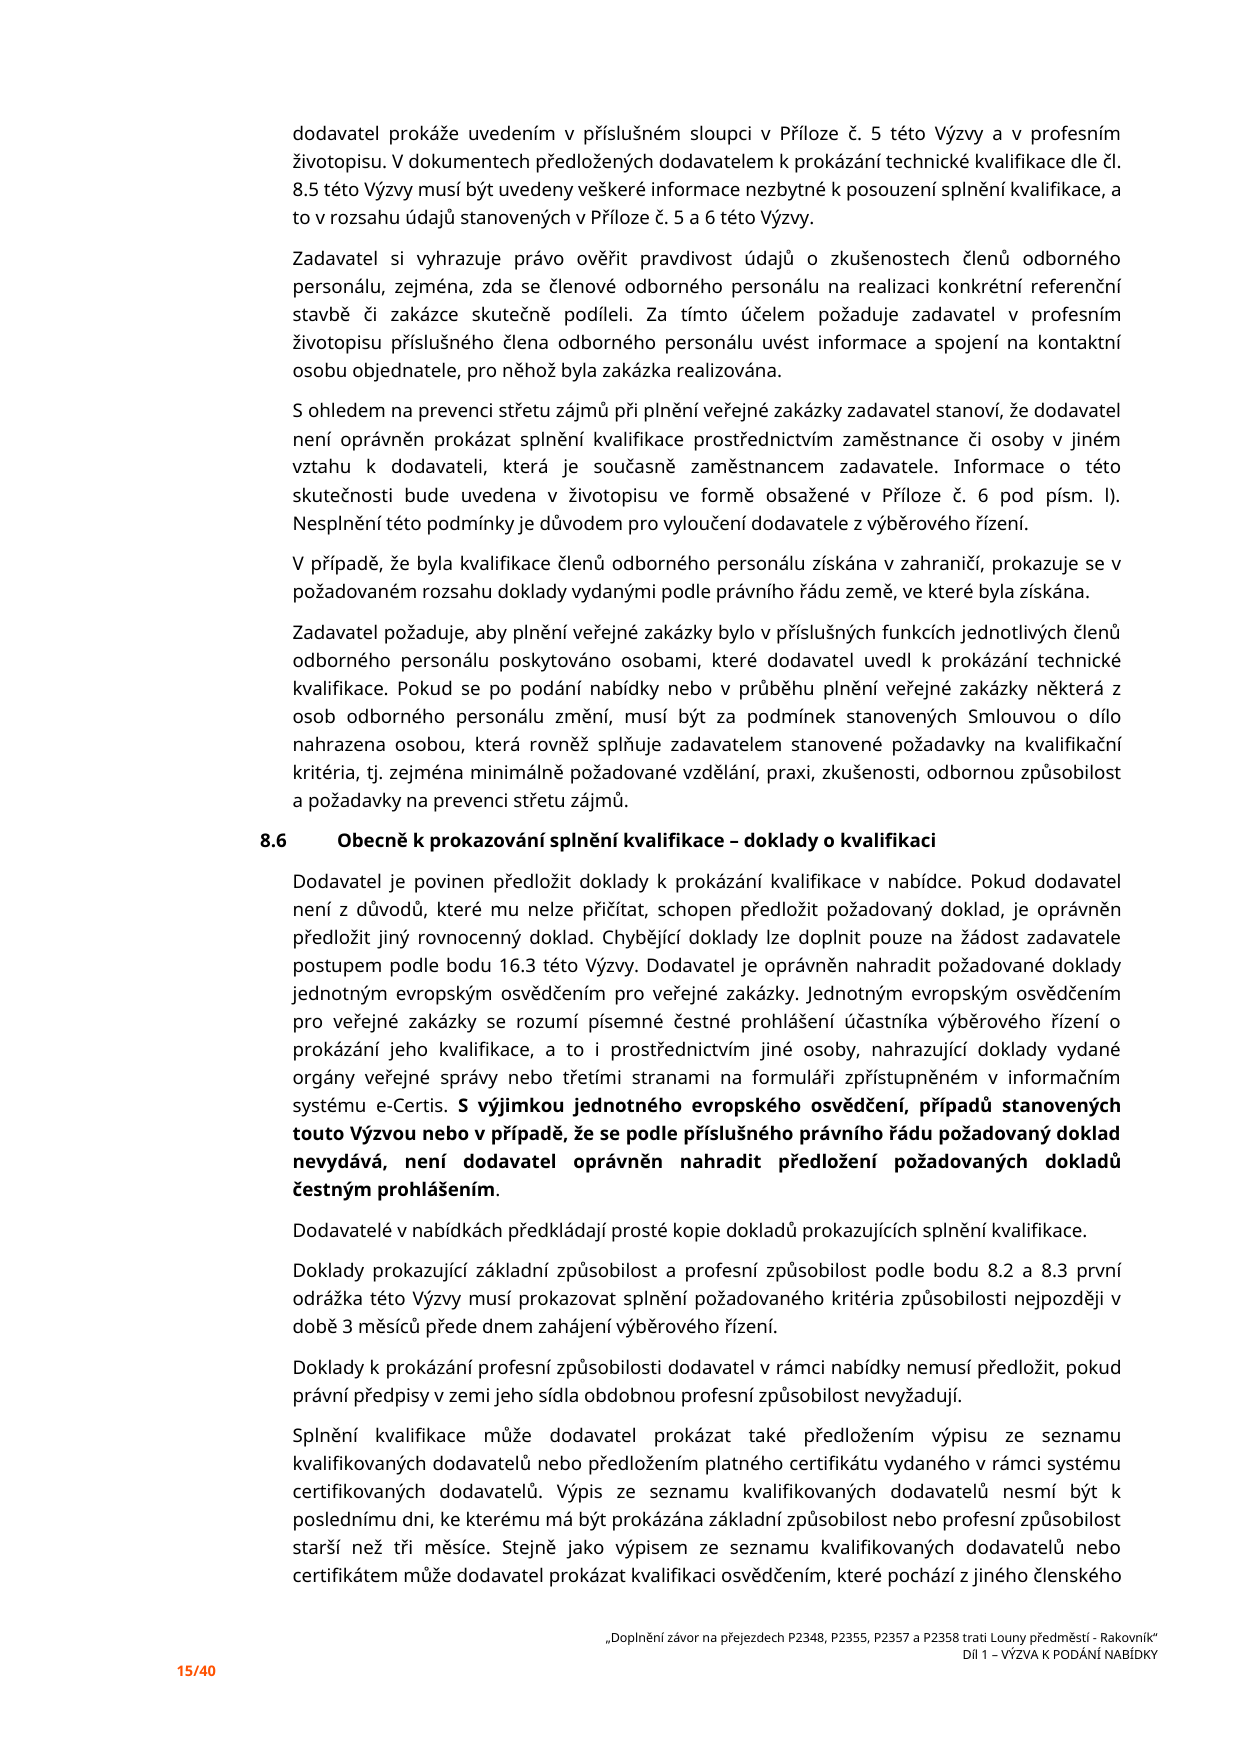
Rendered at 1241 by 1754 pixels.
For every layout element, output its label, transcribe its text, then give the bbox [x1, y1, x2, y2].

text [292, 1422, 1122, 1588]
text Doklady k prokázání profesní způsobilosti dodavatel v rámci nabídky nemusí předložit, pokud právní předpisy v zemi jeho sídla obdobnou profesní způsobilost nevyžadují. [292, 1354, 1122, 1407]
text Dodavatelé v nabídkách předkládají prosté kopie dokladů prokazujících splnění kvalifikace. [292, 1217, 1122, 1242]
text V případě, že byla kvalifikace členů odborného personálu získána v zahraničí, prokazuje se v požadovaném rozsahu doklady vydanými podle právního řádu země, ve které byla získána. [292, 550, 1122, 604]
text Doklady prokazující základní způsobilost a profesní způsobilost podle bodu 8.2 a 8.3 první odrážka této Výzvy musí prokazovat splnění požadovaného kritéria způsobilosti nejpozději v době 3 měsíců přede dnem zahájení výběrového řízení. [292, 1257, 1122, 1339]
text Zadavatel si vyhrazuje právo ověřit pravdivost údajů o zkušenostech členů odborného personálu, zejména, zda se členové odborného personálu na realizaci konkrétní referenční stavbě či zakázce skutečně podíleli. Za tímto účelem požaduje zadavatel v profesním životopisu příslušného člena odborného personálu uvést informace a spojení na kontaktní osobu objednatele, pro něhož byla zakázka realizována. [292, 245, 1122, 383]
text S ohledem na prevenci střetu zájmů při plnění veřejné zakázky zadavatel stanoví, že dodavatel není oprávněn prokázat splnění kvalifikace prostřednictvím zaměstnance či osoby v jiném vztahu k dodavateli, která je současně zaměstnancem zadavatele. Informace o této skutečnosti bude uvedena v životopisu ve formě obsažené v Příloze č. 6 pod písm. l). Nesplnění této podmínky je důvodem pro vyloučení dodavatele z výběrového řízení. [292, 398, 1122, 535]
text Obecně k prokazování splnění kvalifikace – doklady o kvalifikaci [260, 828, 1122, 853]
text Dodavatel je povinen předložit doklady k prokázání kvalifikace v nabídce. Pokud dodavatel není z důvodů, které mu nelze přičítat, schopen předložit požadovaný doklad, je oprávněn předložit jiný rovnocenný doklad. Chybějící doklady lze doplnit pouze na žádost zadavatele postupem podle bodu 16.3 této Výzvy. Dodavatel je oprávněn nahradit požadované doklady jednotným evropským osvědčením pro veřejné zakázky. Jednotným evropským osvědčením pro veřejné zakázky se rozumí písemné čestné prohlášení účastníka výběrového řízení o prokázání jeho kvalifikace, a to i prostřednictvím jiné osoby, nahrazující doklady vydané orgány veřejné správy nebo třetími stranami na formuláři zpřístupněném v informačním systému e-Certis. S výjimkou jednotného evropského osvědčení, případů stanovených touto Výzvou nebo v případě, že se podle příslušného právního řádu požadovaný doklad nevydává, není dodavatel oprávněn nahradit předložení požadovaných dokladů čestným prohlášením. [292, 868, 1122, 1202]
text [292, 121, 1122, 230]
text Zadavatel požaduje, aby plnění veřejné zakázky bylo v příslušných funkcích jednotlivých členů odborného personálu poskytováno osobami, které dodavatel uvedl k prokázání technické kvalifikace. Pokud se po podání nabídky nebo v průběhu plnění veřejné zakázky některá z osob odborného personálu změní, musí být za podmínek stanovených Smlouvou o dílo nahrazena osobou, která rovněž splňuje zadavatelem stanovené požadavky na kvalifikační kritéria, tj. zejména minimálně požadované vzdělání, praxi, zkušenosti, odbornou způsobilost a požadavky na prevenci střetu zájmů. [292, 619, 1122, 813]
